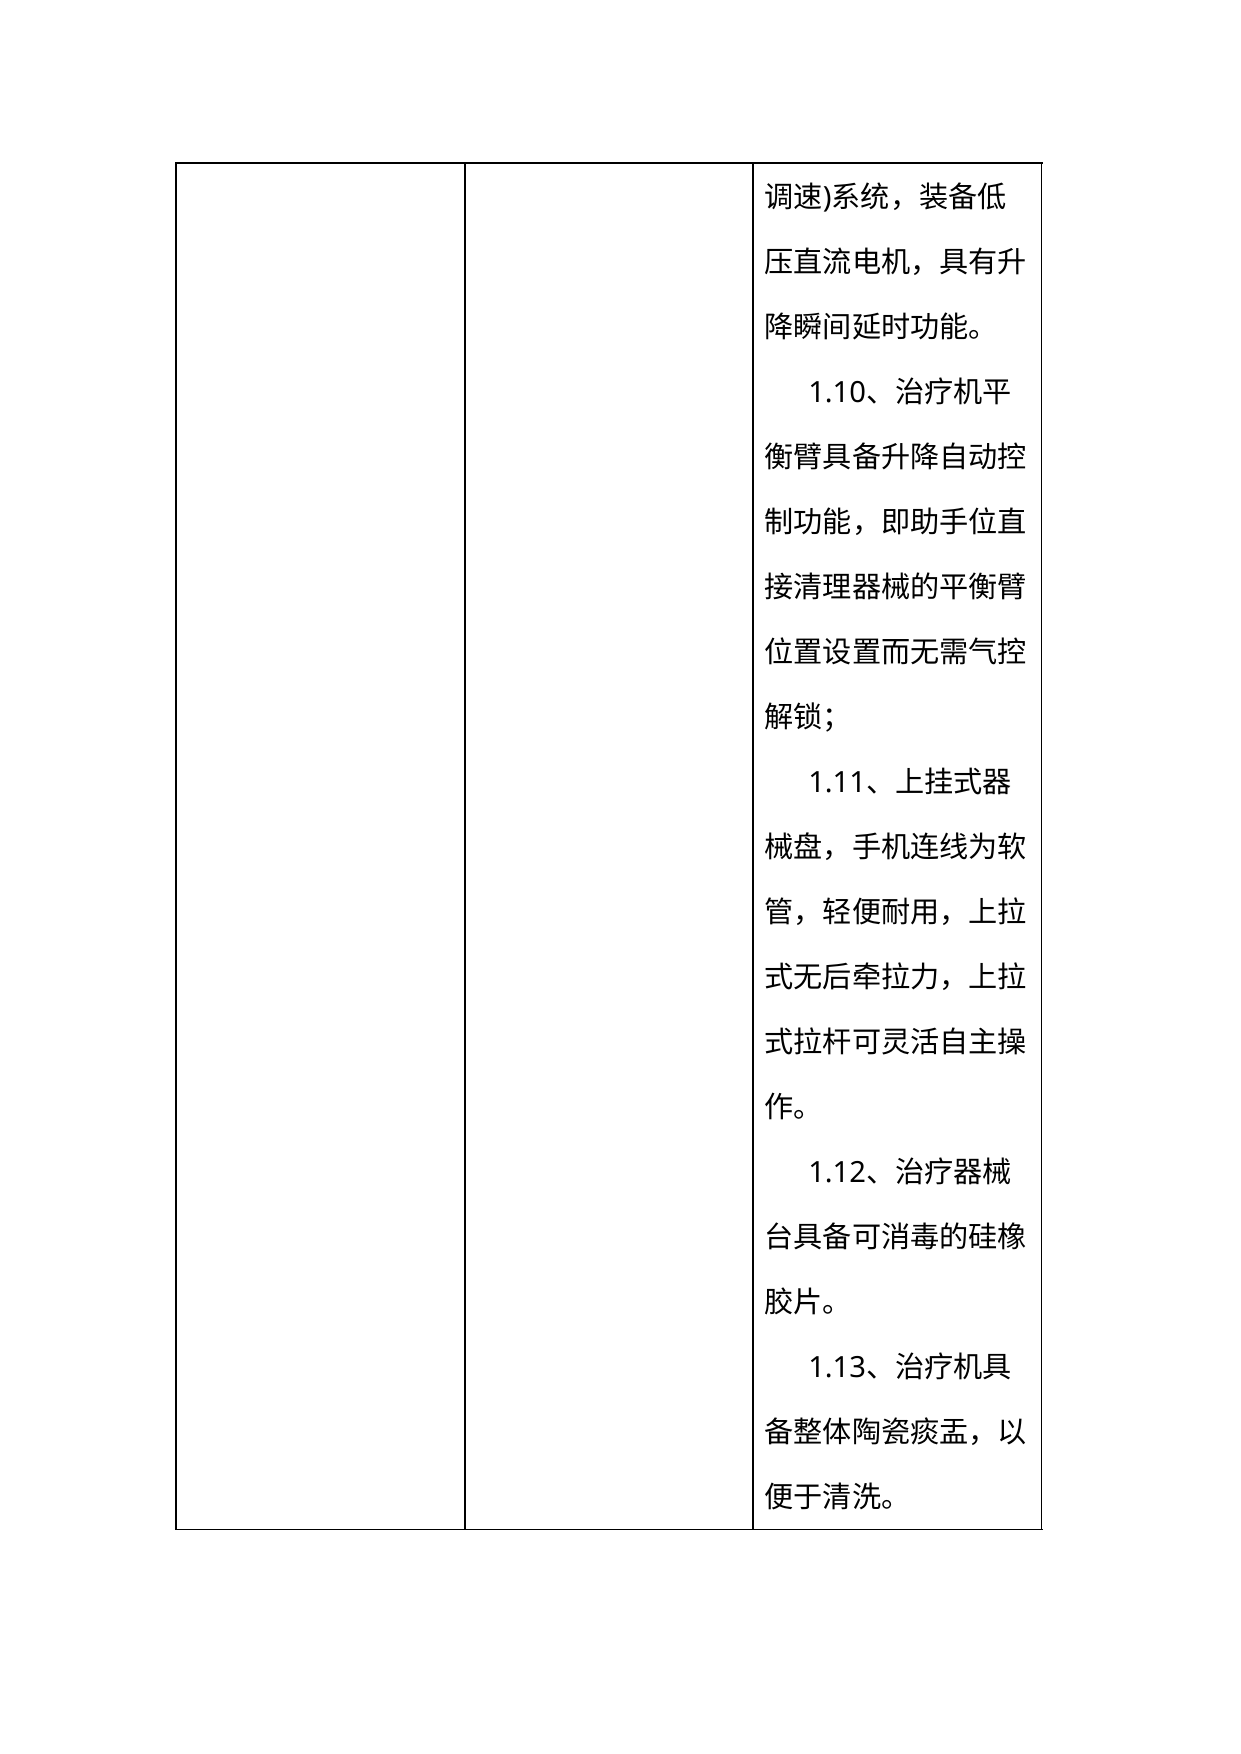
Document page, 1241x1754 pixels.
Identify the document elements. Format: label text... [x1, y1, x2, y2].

table_cell 1 [466, 164, 752, 1528]
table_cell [754, 164, 1041, 1528]
table_cell [177, 164, 464, 1528]
